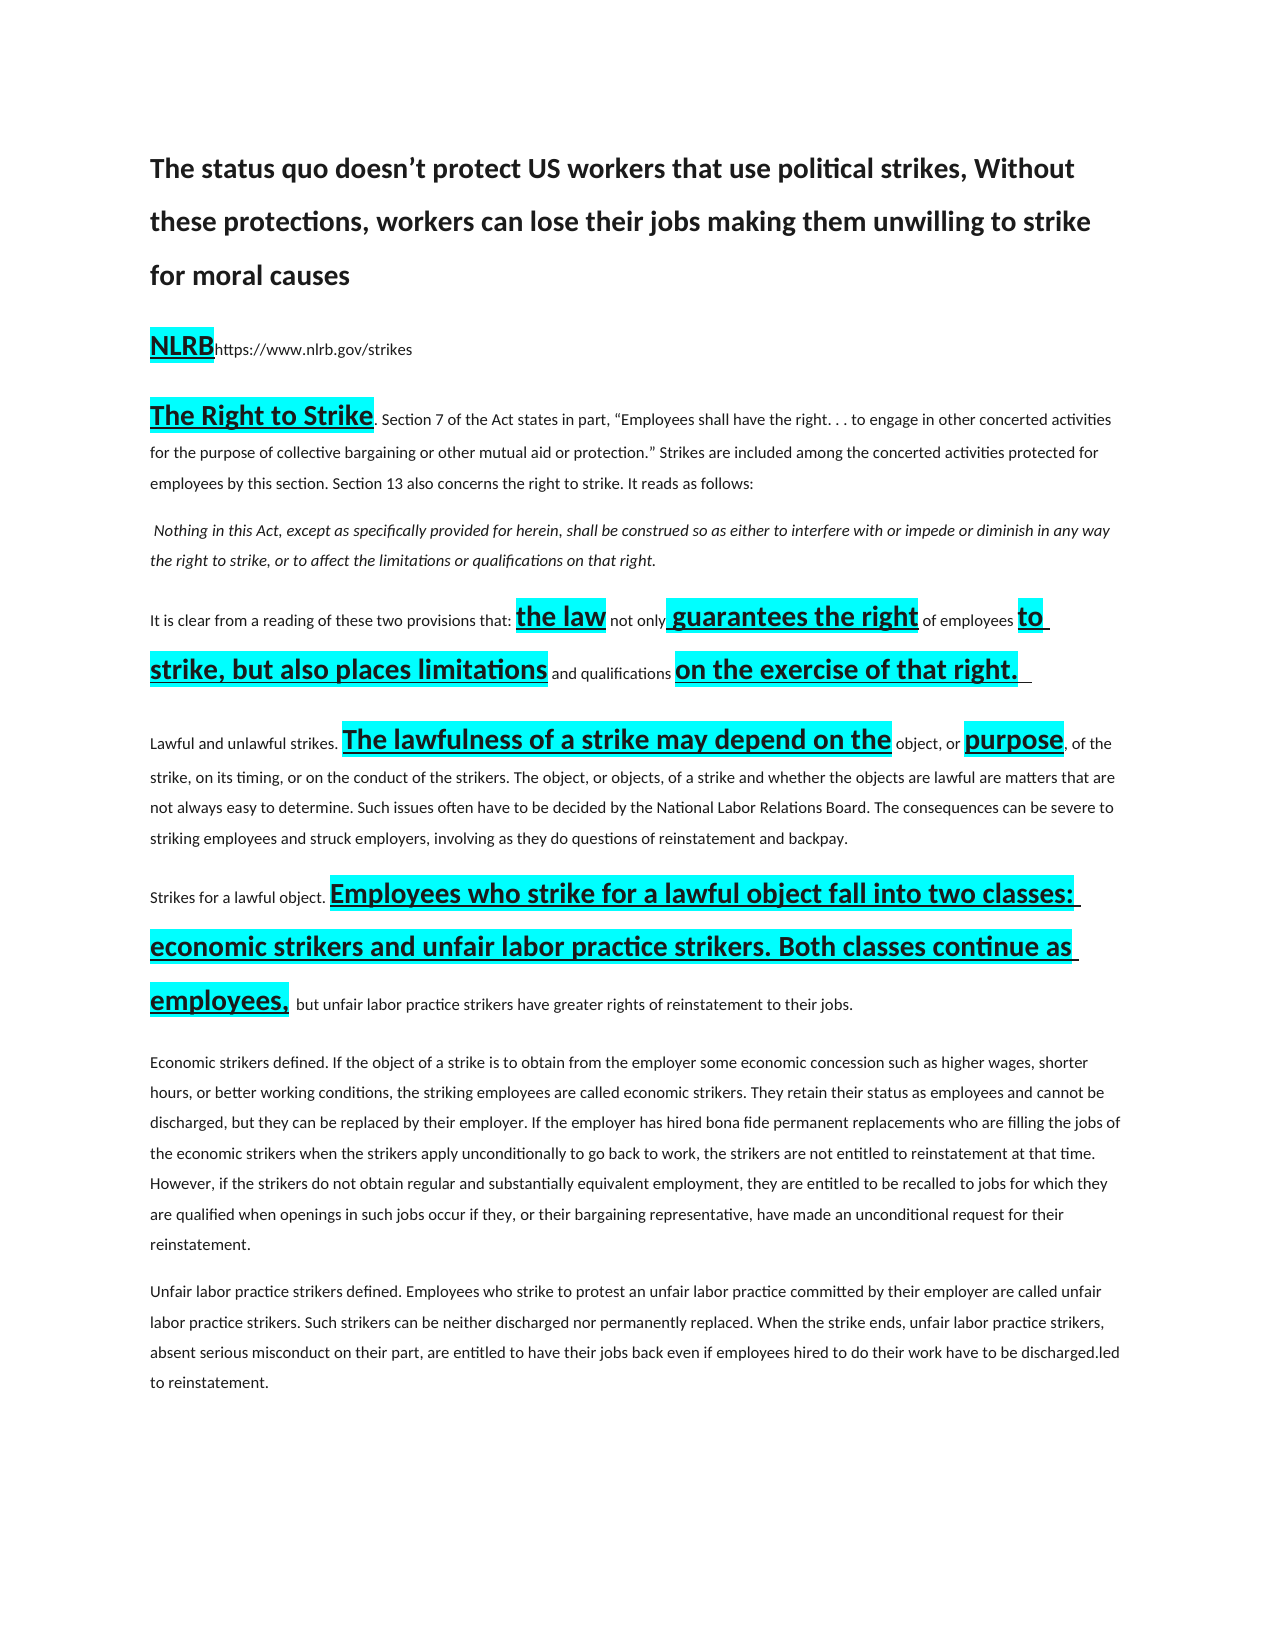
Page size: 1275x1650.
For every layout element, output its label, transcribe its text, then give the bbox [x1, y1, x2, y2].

subtitle Economic strikers defined. If the object of a strike is to obtain from the employer some economic concession such as higher wages, shorter hours, or better working conditions, the striking employees are called economic strikers. They retain their status as employees and cannot be discharged, but they can be replaced by their employer. If the employer has hired bona fide permanent replacements who are filling the jobs of the economic strikers when the strikers apply unconditionally to go back to work, the strikers are not entitled to reinstatement at that time. However, if the strikers do not obtain regular and substantially equivalent employment, they are entitled to be recalled to jobs for which they are qualified when openings in such jobs occur if they, or their bargaining representative, have made an unconditional request for their reinstatement. [150, 1052, 1125, 1255]
subtitle Lawful and unlawful strikes. The lawfulness of a strike may depend on the object, or purpose, of the strike, on its timing, or on the conduct of the strikers. The object, or objects, of a strike and whether the objects are lawful are matters that are not always easy to determine. Such issues often have to be decided by the National Labor Relations Board. The consequences can be severe to striking employees and struck employers, involving as they do questions of reinstatement and backpay. [150, 721, 1125, 848]
subtitle Unfair labor practice strikers defined. Employees who strike to protest an unfair labor practice committed by their employer are called unfair labor practice strikers. Such strikers can be neither discharged nor permanently replaced. When the strike ends, unfair labor practice strikers, absent serious misconduct on their part, are entitled to have their jobs back even if employees hired to do their work have to be discharged.led to reinstatement. [150, 1282, 1125, 1393]
subtitle Strikes for a lawful object. Employees who strike for a lawful object fall into two classes: economic strikers and unfair labor practice strikers. Both classes continue as employees, but unfair labor practice strikers have greater rights of reinstatement to their jobs. [150, 875, 1125, 1017]
subtitle It is clear from a reading of these two provisions that: the law not only guarantees the right of employees to strike, but also places limitations and qualifications on the exercise of that right. [150, 598, 1125, 687]
subtitle The status quo doesn’t protect US workers that use political strikes, Without these protections, workers can lose their jobs making them unwilling to strike for moral causes [150, 150, 1125, 292]
subtitle Nothing in this Act, except as specifically provided for herein, shall be construed so as either to interfere with or impede or diminish in any way the right to strike, or to affect the limitations or qualifications on that right. [150, 520, 1125, 571]
subtitle The Right to Strike. Section 7 of the Act states in part, “Employees shall have the right. . . to engage in other concerted activities for the purpose of collective bargaining or other mutual aid or protection.” Strikes are included among the concerted activities protected for employees by this section. Section 13 also concerns the right to strike. It reads as follows: [150, 397, 1125, 493]
subtitle NLRBhttps://www.nlrb.gov/strikes [214, 327, 1125, 363]
